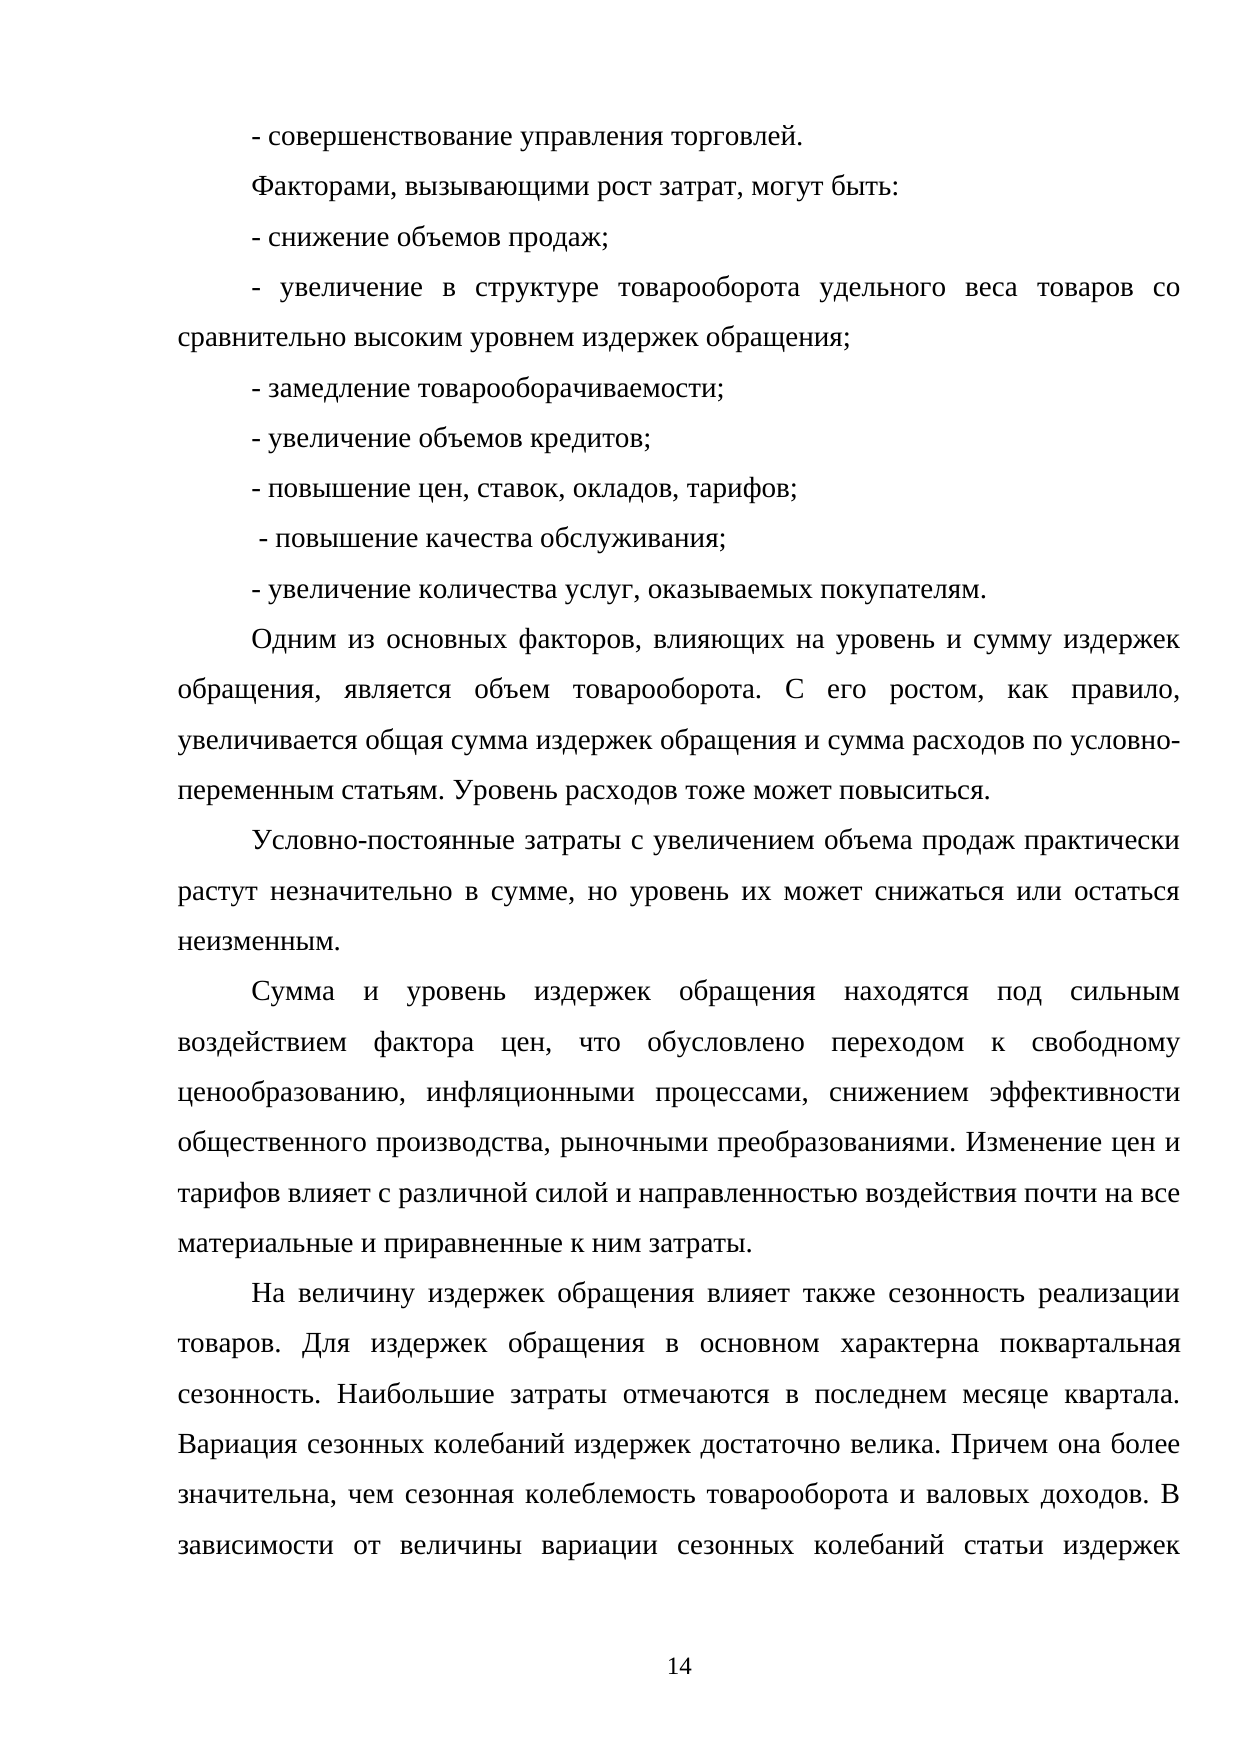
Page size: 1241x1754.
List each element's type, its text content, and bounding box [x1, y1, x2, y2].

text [177, 1275, 1181, 1560]
text Факторами, вызывающими рост затрат, могут быть: [177, 168, 1181, 202]
text - увеличение в структуре товарооборота удельного веса товаров со сравнительно высоким уровнем издержек обращения; [177, 269, 1181, 353]
text - увеличение количества услуг, оказываемых покупателям. [177, 571, 1181, 604]
text - повышение цен, ставок, окладов, тарифов; [177, 470, 1181, 504]
text Одним из основных факторов, влияющих на уровень и сумму издержек обращения, является объем товарооборота. С его ростом, как правило, увеличивается общая сумма издержек обращения и сумма расходов по условно-переменным статьям. Уровень расходов тоже может повыситься. [177, 621, 1181, 806]
text Сумма и уровень издержек обращения находятся под сильным воздействием фактора цен, что обусловлено переходом к свободному ценообразованию, инфляционными процессами, снижением эффективности общественного производства, рыночными преобразованиями. Изменение цен и тарифов влияет с различной силой и направленностью воздействия почти на все материальные и приравненные к ним затраты. [177, 973, 1181, 1258]
text - замедление товарооборачиваемости; [177, 370, 1181, 403]
text - снижение объемов продаж; [177, 219, 1181, 252]
text - совершенствование управления торговлей. [177, 118, 1181, 152]
text Условно-постоянные затраты с увеличением объема продаж практически растут незначительно в сумме, но уровень их может снижаться или остаться неизменным. [177, 822, 1181, 957]
text - повышение качества обслуживания; [177, 521, 1181, 554]
text - увеличение объемов кредитов; [177, 420, 1181, 453]
